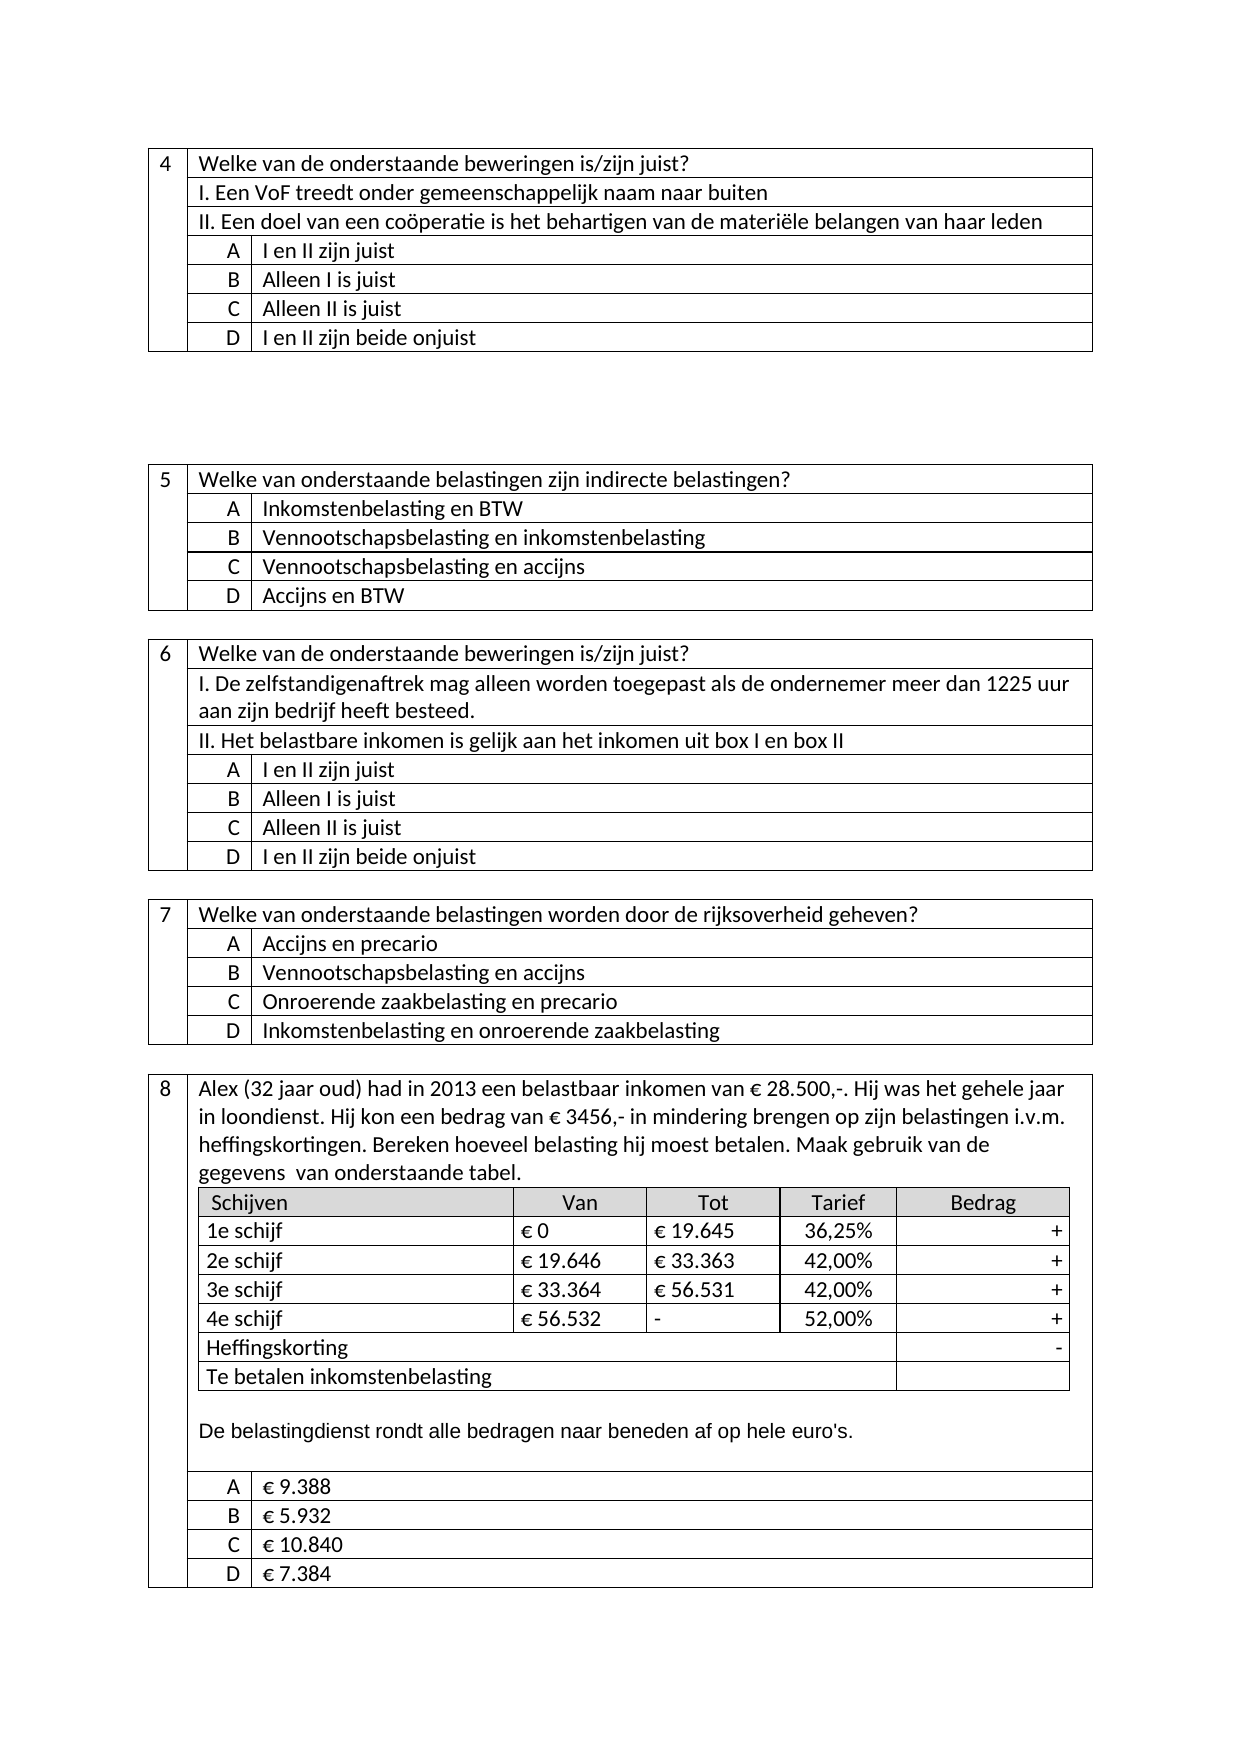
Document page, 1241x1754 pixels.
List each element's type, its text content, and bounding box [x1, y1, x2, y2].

table_cell D [188, 842, 251, 870]
table_cell Accijns en BTW [252, 581, 1092, 609]
table_cell Inkomstenbelasting en onroerende zaakbelasting [252, 1016, 1092, 1044]
table_cell Alleen I is juist [252, 265, 1092, 293]
table_cell D [188, 1016, 251, 1044]
table_header 8 [149, 1075, 187, 1587]
table_header Welke van de onderstaande beweringen is/zijn juist? [188, 149, 1092, 177]
table_cell B [188, 1501, 251, 1529]
table_cell B [188, 265, 251, 293]
table_cell I. Een VoF treedt onder gemeenschappelijk naam naar buiten [188, 178, 1092, 206]
table_cell I en II zijn beide onjuist [252, 323, 1092, 351]
table_header 6 [149, 640, 187, 870]
table_cell C [188, 294, 251, 322]
table_header Welke van de onderstaande beweringen is/zijn juist? [188, 640, 1092, 668]
table_cell € 7.384 [252, 1559, 1092, 1587]
table_cell C [188, 1530, 251, 1558]
table_cell D [188, 1559, 251, 1587]
table_cell Alleen II is juist [252, 813, 1092, 841]
table_cell Onroerende zaakbelasting en precario [252, 987, 1092, 1015]
table_cell B [188, 784, 251, 812]
table_cell A [188, 236, 251, 264]
table_cell Vennootschapsbelasting en inkomstenbelasting [252, 523, 1092, 551]
table_cell I en II zijn juist [252, 236, 1092, 264]
table_cell Inkomstenbelasting en BTW [252, 494, 1092, 522]
table_cell D [188, 581, 251, 609]
table_cell Alleen II is juist [252, 294, 1092, 322]
table_cell Accijns en precario [252, 929, 1092, 957]
table_cell I en II zijn juist [252, 755, 1092, 783]
table_cell Alleen I is juist [252, 784, 1092, 812]
table_cell C [188, 987, 251, 1015]
table_cell Vennootschapsbelasting en accijns [252, 958, 1092, 986]
table_header Alex (32 jaar oud) had in 2013 een belastbaar inkomen van € 28.500,-. Hij was het gehele jaar in loondienst. Hij kon een bedrag van € 3456,- in mindering brengen op zijn belastingen i.v.m. heffingskortingen. Bereken hoeveel belasting hij moest betalen. Maak gebruik van de gegevens van onderstaande tabel. De belastingdienst rondt alle bedragen naar beneden af op hele euro's. [188, 1075, 1092, 1471]
table_header Welke van onderstaande belastingen worden door de rijksoverheid geheven? [188, 900, 1092, 928]
table_cell A [188, 494, 251, 522]
table_cell C [188, 553, 251, 580]
table_header 4 [149, 149, 187, 351]
table_header 5 [149, 465, 187, 609]
table_cell € 5.932 [252, 1501, 1092, 1529]
table_cell D [188, 323, 251, 351]
table_cell I. De zelfstandigenaftrek mag alleen worden toegepast als de ondernemer meer dan 1225 uur aan zijn bedrijf heeft besteed. [188, 669, 1092, 725]
table_cell B [188, 958, 251, 986]
table_cell I en II zijn beide onjuist [252, 842, 1092, 870]
table_header Welke van onderstaande belastingen zijn indirecte belastingen? [188, 465, 1092, 493]
table_cell II. Een doel van een coöperatie is het behartigen van de materiële belangen van haar leden [188, 207, 1092, 235]
table_header 7 [149, 900, 187, 1044]
table_cell B [188, 523, 251, 551]
table_cell € 9.388 [252, 1472, 1092, 1500]
table_cell II. Het belastbare inkomen is gelijk aan het inkomen uit box I en box II [188, 726, 1092, 754]
table_cell Vennootschapsbelasting en accijns [252, 553, 1092, 580]
table_cell A [188, 929, 251, 957]
table_cell C [188, 813, 251, 841]
table_cell A [188, 755, 251, 783]
table_cell A [188, 1472, 251, 1500]
table_cell € 10.840 [252, 1530, 1092, 1558]
